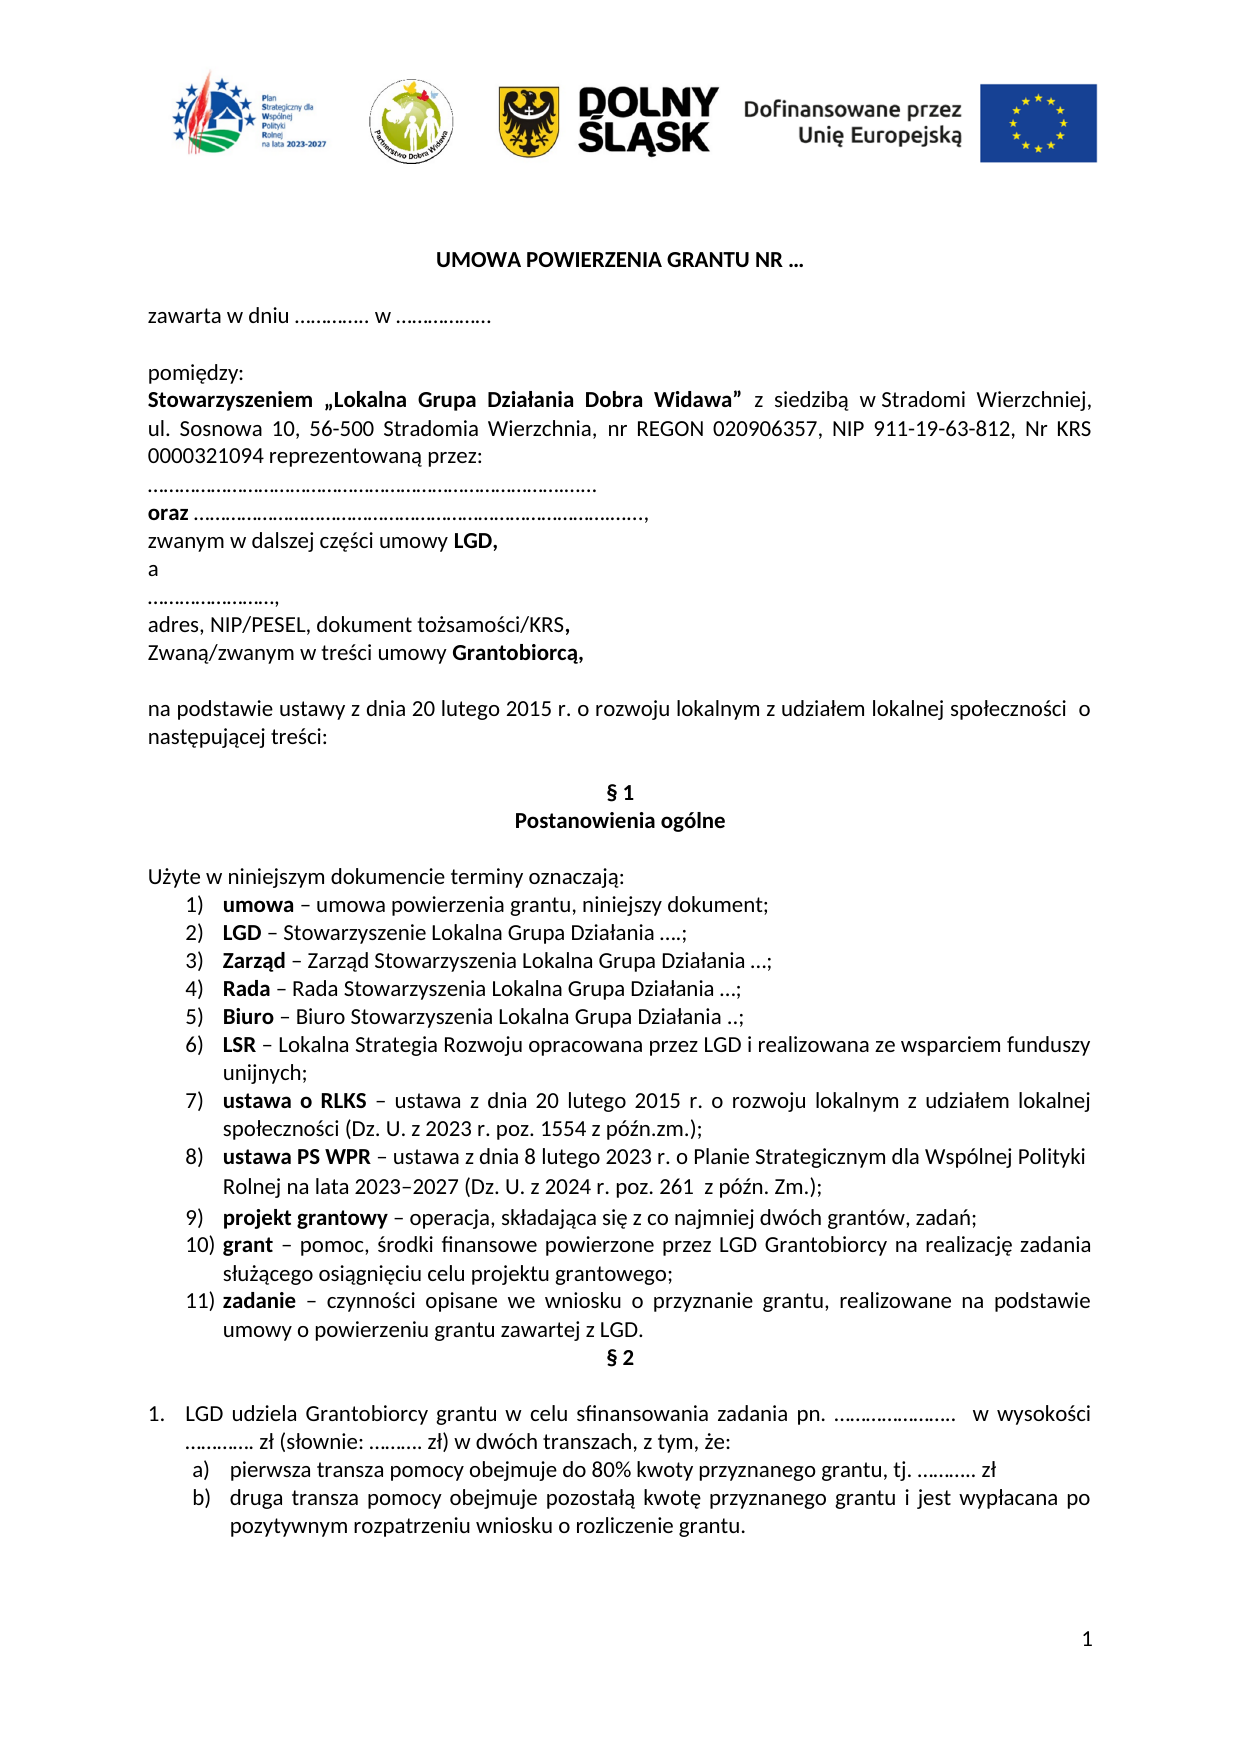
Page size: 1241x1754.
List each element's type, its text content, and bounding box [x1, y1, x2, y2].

list LSR – Lokalna Strategia Rozwoju opracowana przez LGD i realizowana ze wsparciem funduszy unijnych; [185, 1030, 1093, 1086]
list pierwsza transza pomocy obejmuje do 80% kwoty przyznanego grantu, tj. ……….. zł [192, 1455, 1093, 1483]
list Biuro – Biuro Stowarzyszenia Lokalna Grupa Działania ..; [185, 1002, 1093, 1030]
text § 2 [148, 1343, 1093, 1371]
text zawarta w dniu ………….. w ……………… [148, 302, 1093, 329]
list Rada – Rada Stowarzyszenia Lokalna Grupa Działania …; [185, 974, 1093, 1002]
list LGD udziela Grantobiorcy grantu w celu sfinansowania zadania pn. ………………….. w wysokości …………. zł (słownie: ………. zł) w dwóch transzach, z tym, że: [148, 1399, 1093, 1455]
list ustawa PS WPR – ustawa z dnia 8 lutego 2023 r. o Planie Strategicznym dla Wspólnej Polityki Rolnej na lata 2023–2027 (Dz. U. z 2024 r. poz. 261 z późn. Zm.); [185, 1142, 1093, 1200]
text …………………………………………………………………….…... [148, 470, 1093, 498]
text Stowarzyszeniem „Lokalna Grupa Działania Dobra Widawa” z siedzibą w Stradomi Wierzchniej, ul. Sosnowa 10, 56-500 Stradomia Wierzchnia, nr REGON 020906357, NIP 911-19-63-812, Nr KRS 0000321094 reprezentowaną przez: [148, 386, 1093, 470]
text Postanowienia ogólne [148, 806, 1093, 834]
list ustawa o RLKS – ustawa z dnia 20 lutego 2015 r. o rozwoju lokalnym z udziałem lokalnej społeczności (Dz. U. z 2023 r. poz. 1554 z późn.zm.); [185, 1086, 1093, 1142]
text na podstawie ustawy z dnia 20 lutego 2015 r. o rozwoju lokalnym z udziałem lokalnej społeczności o następującej treści: [148, 694, 1093, 750]
text UMOWA POWIERZENIA GRANTU NR … [148, 246, 1093, 273]
text adres, NIP/PESEL, dokument tożsamości/KRS, [148, 610, 1093, 638]
list Zarząd – Zarząd Stowarzyszenia Lokalna Grupa Działania …; [185, 946, 1093, 974]
list zadanie – czynności opisane we wniosku o przyznanie grantu, realizowane na podstawie umowy o powierzeniu grantu zawartej z LGD. [185, 1287, 1093, 1343]
text oraz …………………………………………………………………….…..., [148, 498, 1093, 526]
list projekt grantowy – operacja, składająca się z co najmniej dwóch grantów, zadań; [185, 1203, 1093, 1231]
picture [162, 59, 1108, 164]
text § 1 [148, 778, 1093, 806]
text a [148, 554, 1093, 582]
list grant – pomoc, środki finansowe powierzone przez LGD Grantobiorcy na realizację zadania służącego osiągnięciu celu projektu grantowego; [185, 1231, 1093, 1287]
list umowa – umowa powierzenia grantu, niniejszy dokument; [185, 890, 1093, 918]
text ……………………, [148, 582, 1093, 610]
text zwanym w dalszej części umowy LGD, [148, 526, 1093, 554]
list LGD – Stowarzyszenie Lokalna Grupa Działania ….; [185, 918, 1093, 946]
text Użyte w niniejszym dokumencie terminy oznaczają: [148, 862, 1093, 890]
text Zwaną/zwanym w treści umowy Grantobiorcą, [148, 638, 1093, 666]
list druga transza pomocy obejmuje pozostałą kwotę przyznanego grantu i jest wypłacana po pozytywnym rozpatrzeniu wniosku o rozliczenie grantu. [192, 1483, 1093, 1539]
text pomiędzy: [148, 358, 1093, 386]
